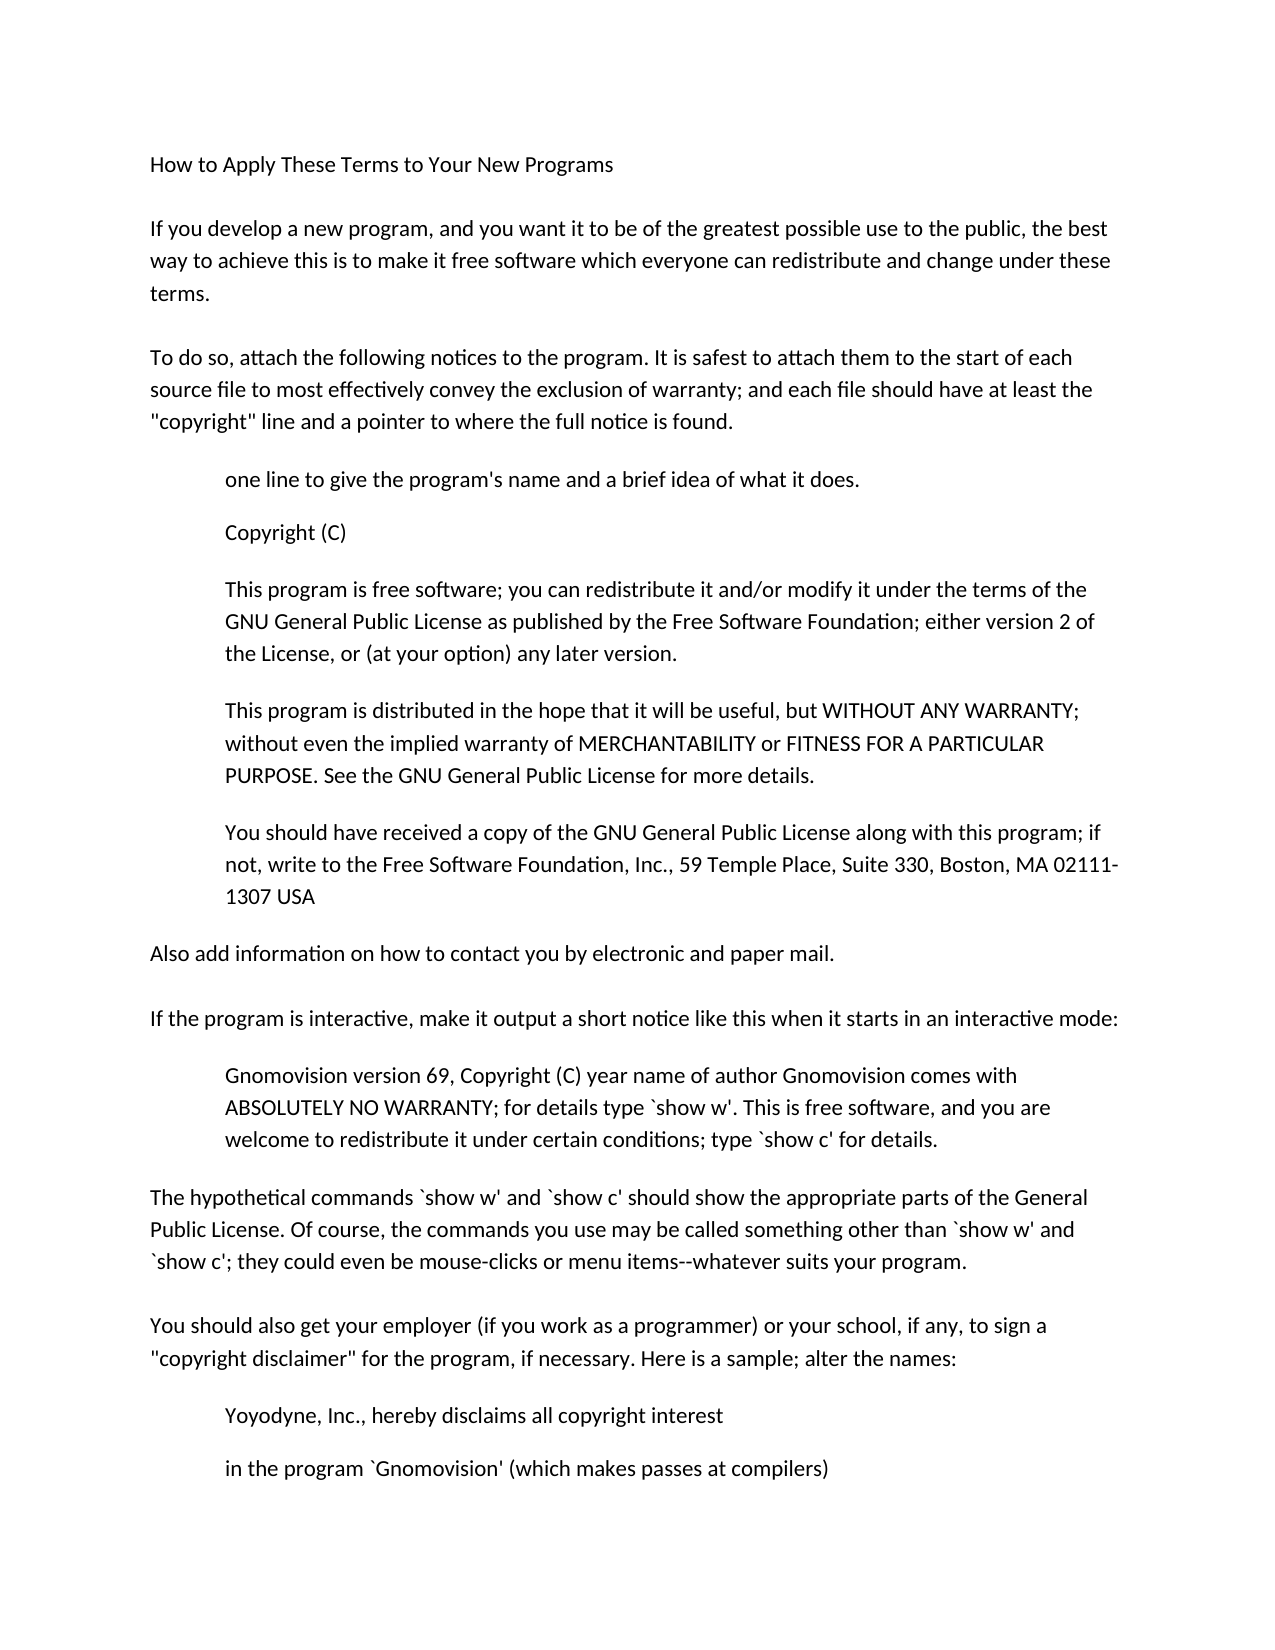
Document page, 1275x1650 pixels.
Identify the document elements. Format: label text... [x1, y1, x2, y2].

text The hypothetical commands `show w' and `show c' should show the appropriate parts of the General Public License. Of course, the commands you use may be called something other than `show w' and `show c'; they could even be mouse-clicks or menu items--whatever suits your program. You should also get your employer (if you work as a programmer) or your school, if any, to sign a "copyright disclaimer" for the program, if necessary. Here is a sample; alter the names: [150, 1183, 1125, 1372]
text Gnomovision version 69, Copyright (C) year name of author Gnomovision comes with ABSOLUTELY NO WARRANTY; for details type `show w'. This is free software, and you are welcome to redistribute it under certain conditions; type `show c' for details. [225, 1061, 1125, 1153]
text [150, 150, 1125, 436]
text Also add information on how to contact you by electronic and paper mail. If the program is interactive, make it output a short notice like this when it starts in an interactive mode: [150, 939, 1125, 1032]
text in the program `Gnomovision' (which makes passes at compilers) [225, 1454, 1125, 1482]
text Yoyodyne, Inc., hereby disclaims all copyright interest [225, 1401, 1125, 1429]
text Copyright (C) [225, 518, 1125, 546]
text one line to give the program's name and a brief idea of what it does. [225, 465, 1125, 493]
text You should have received a copy of the GNU General Public License along with this program; if not, write to the Free Software Foundation, Inc., 59 Temple Place, Suite 330, Boston, MA 02111-1307 USA [225, 818, 1125, 910]
text This program is distributed in the hope that it will be useful, but WITHOUT ANY WARRANTY; without even the implied warranty of MERCHANTABILITY or FITNESS FOR A PARTICULAR PURPOSE. See the GNU General Public License for more details. [225, 696, 1125, 789]
text This program is free software; you can redistribute it and/or modify it under the terms of the GNU General Public License as published by the Free Software Foundation; either version 2 of the License, or (at your option) any later version. [225, 575, 1125, 667]
